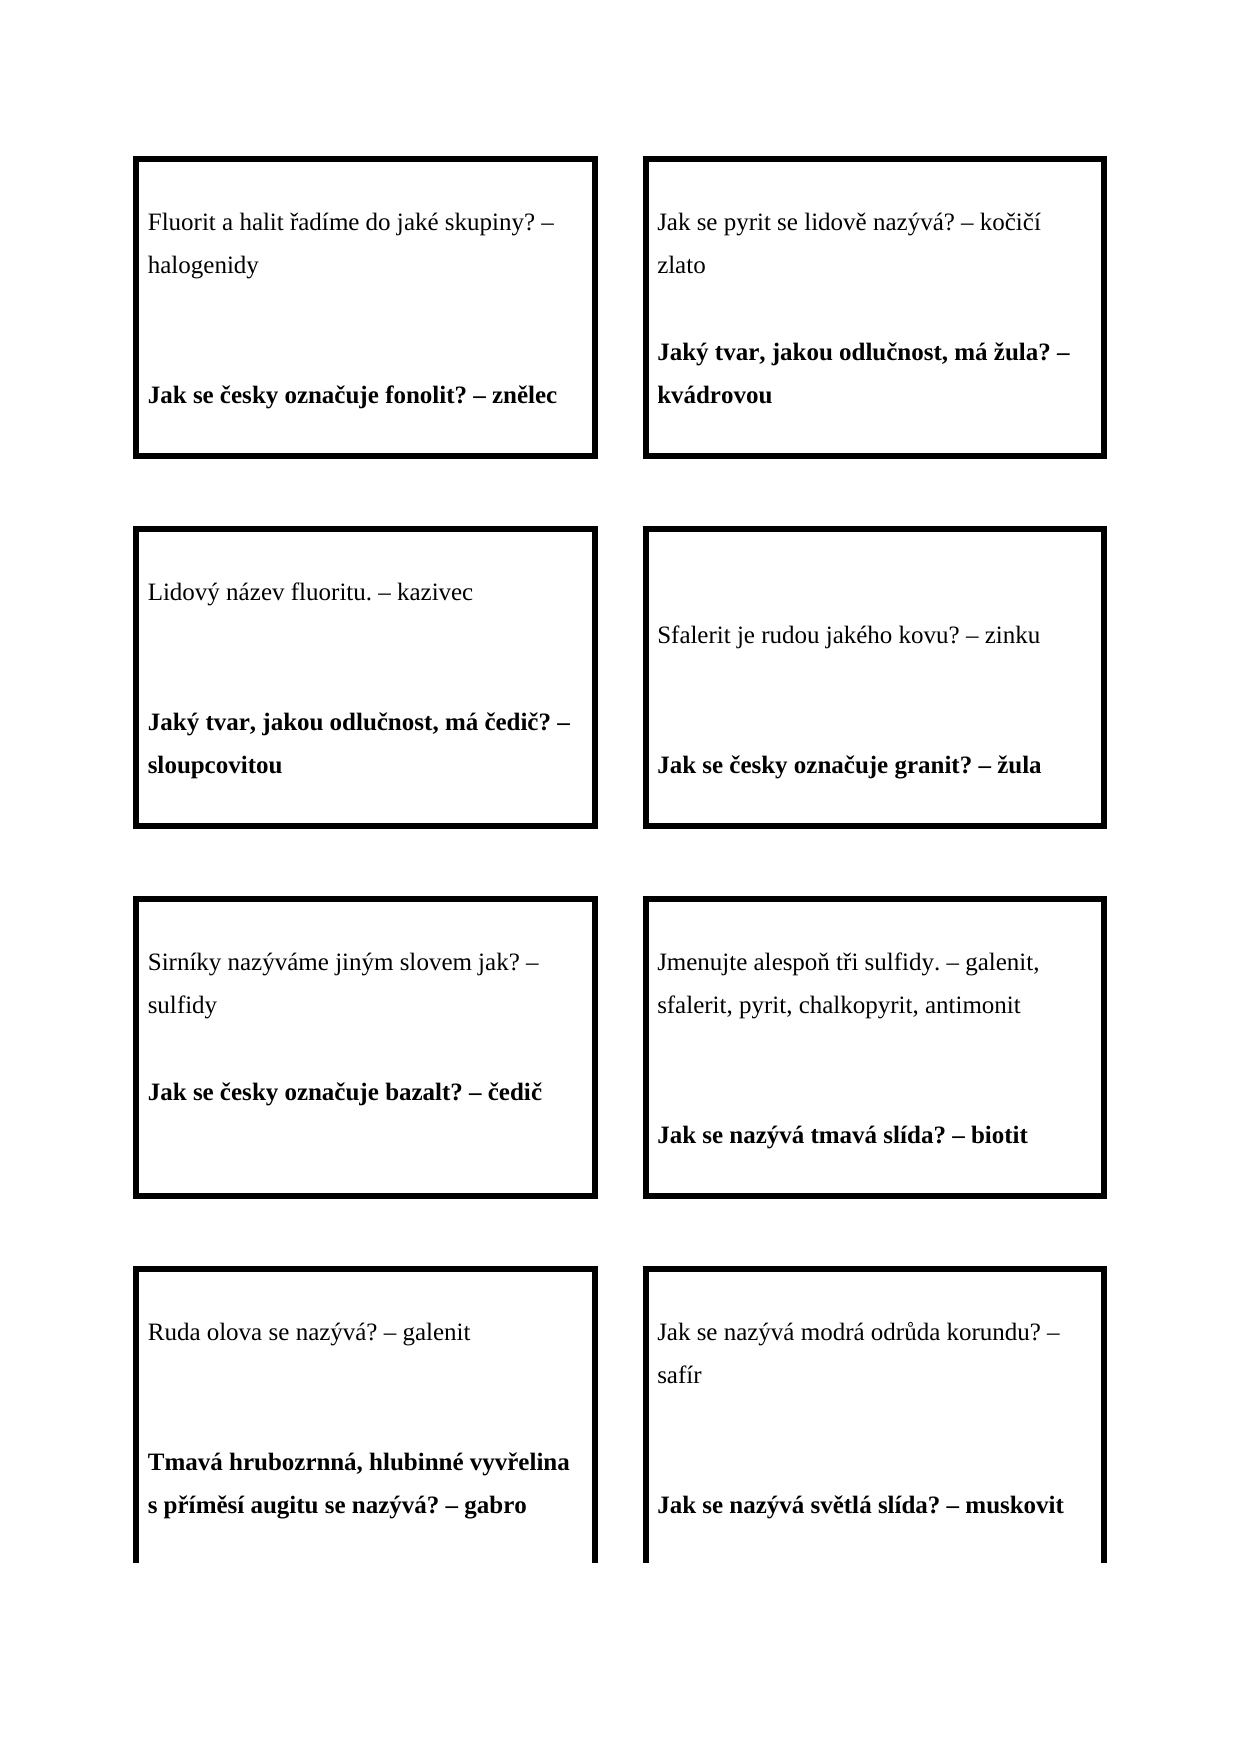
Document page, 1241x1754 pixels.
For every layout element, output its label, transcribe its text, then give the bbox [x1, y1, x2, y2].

text Jmenujte alespoň tři sulfidy. – galenit, sfalerit, pyrit, chalkopyrit, antimonit Jak se nazývá tmavá slída? – biotit [649, 902, 1101, 1193]
text Jak se pyrit se lidově nazývá? – kočičí zlato Jaký tvar, jakou odlučnost, má žula? – kvádrovou [649, 162, 1101, 453]
text Sirníky nazýváme jiným slovem jak? – sulfidy Jak se česky označuje bazalt? – čedič [139, 902, 592, 1193]
text Ruda olova se nazývá? – galenit Tmavá hrubozrnná, hlubinné vyvřelina s příměsí augitu se nazývá? – gabro [139, 1272, 592, 1563]
text Sfalerit je rudou jakého kovu? – zinku Jak se česky označuje granit? – žula [649, 532, 1101, 823]
text Fluorit a halit řadíme do jaké skupiny? – halogenidy Jak se česky označuje fonolit? – znělec [139, 162, 592, 453]
text Jak se nazývá modrá odrůda korundu? – safír Jak se nazývá světlá slída? – muskovit [649, 1272, 1101, 1563]
text Lidový název fluoritu. – kazivec Jaký tvar, jakou odlučnost, má čedič? – sloupcovitou [139, 532, 592, 823]
